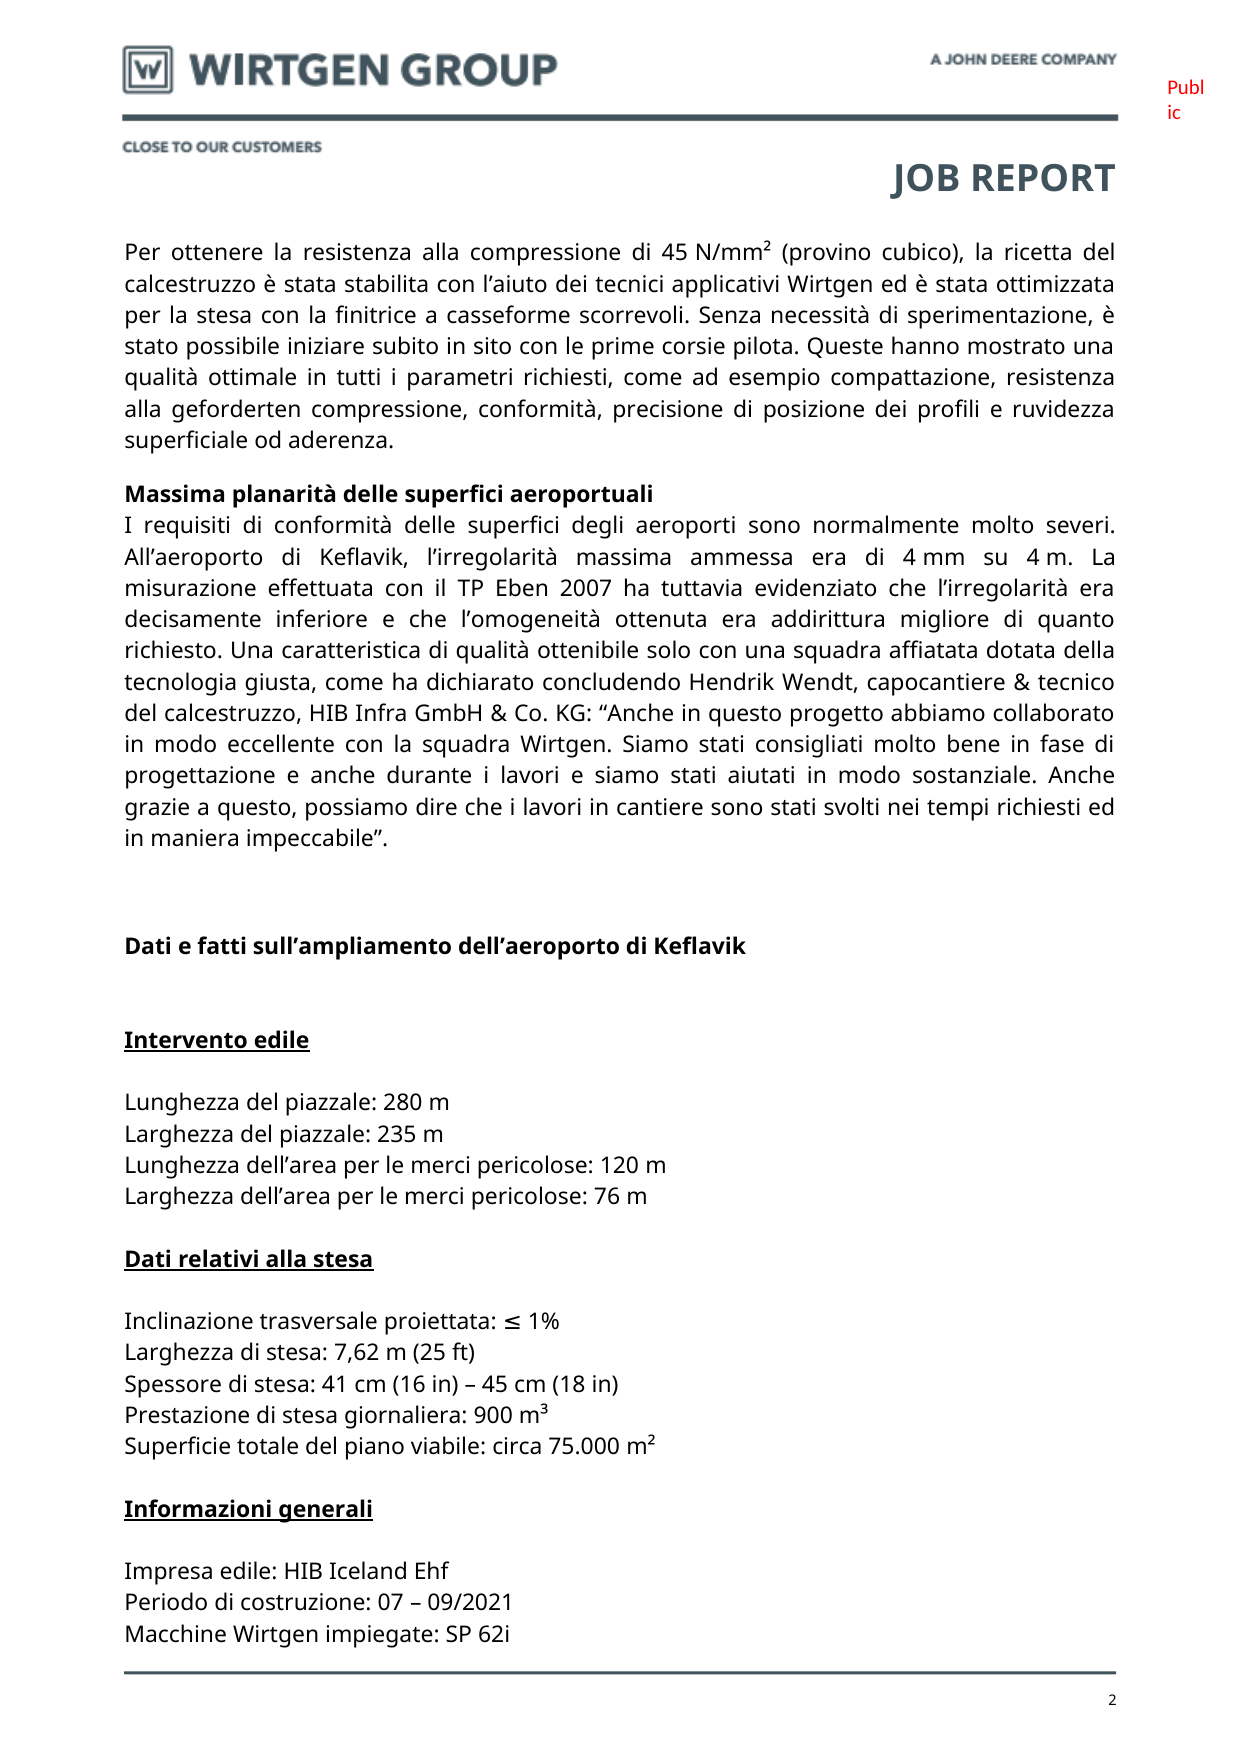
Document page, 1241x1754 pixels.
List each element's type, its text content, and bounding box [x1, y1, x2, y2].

text I requisiti di conformità delle superfici degli aeroporti sono normalmente molto severi. All’aeroporto di Keflavik, l’irregolarità massima ammessa era di 4 mm su 4 m. La misurazione effettuata con il TP Eben 2007 ha tuttavia evidenziato che l’irregolarità era decisamente inferiore e che l’omogeneità ottenuta era addirittura migliore di quanto richiesto. Una caratteristica di qualità ottenibile solo con una squadra affiatata dotata della tecnologia giusta, come ha dichiarato concludendo Hendrik Wendt, capocantiere & tecnico del calcestruzzo, HIB Infra GmbH & Co. KG: “Anche in questo progetto abbiamo collaborato in modo eccellente con la squadra Wirtgen. Siamo stati consigliati molto bene in fase di progettazione e anche durante i lavori e siamo stati aiutati in modo sostanziale. Anche grazie a questo, possiamo dire che i lavori in cantiere sono stati svolti nei tempi richiesti ed in maniera impeccabile”. [124, 509, 1116, 853]
text Macchine Wirtgen impiegate: SP 62i [124, 1617, 1116, 1649]
text Periodo di costruzione: 07 – 09/2021 [124, 1586, 1116, 1617]
text Spessore di stesa: 41 cm (16 in) – 45 cm (18 in) [124, 1367, 1116, 1399]
text Dati e fatti sull’ampliamento dell’aeroporto di Keflavik [124, 930, 1116, 961]
text Dati relativi alla stesa [124, 1242, 1116, 1274]
text Larghezza del piazzale: 235 m [124, 1117, 1116, 1149]
text Larghezza di stesa: 7,62 m (25 ft) [124, 1336, 1116, 1367]
text Lunghezza del piazzale: 280 m [124, 1086, 1116, 1117]
text Intervento edile [124, 1024, 1116, 1055]
text Massima planarità delle superfici aeroportuali [124, 478, 1116, 509]
text Per ottenere la resistenza alla compressione di 45 N/mm² (provino cubico), la ricetta del calcestruzzo è stata stabilita con l’aiuto dei tecnici applicativi Wirtgen ed è stata ottimizzata per la stesa con la finitrice a casseforme scorrevoli. Senza necessità di sperimentazione, è stato possibile iniziare subito in sito con le prime corsie pilota. Queste hanno mostrato una qualità ottimale in tutti i parametri richiesti, come ad esempio compattazione, resistenza alla geforderten compressione, conformità, precisione di posizione dei profili e ruvidezza superficiale od aderenza. [124, 236, 1116, 455]
text Larghezza dell’area per le merci pericolose: 76 m [124, 1180, 1116, 1211]
text Lunghezza dell’area per le merci pericolose: 120 m [124, 1149, 1116, 1180]
text Informazioni generali [124, 1492, 1116, 1524]
text Prestazione di stesa giornaliera: 900 m³ [124, 1399, 1116, 1430]
text Inclinazione trasversale proiettata: ≤ 1% [124, 1305, 1116, 1336]
text Superficie totale del piano viabile: circa 75.000 m² [124, 1430, 1116, 1461]
text Impresa edile: HIB Iceland Ehf [124, 1555, 1116, 1586]
